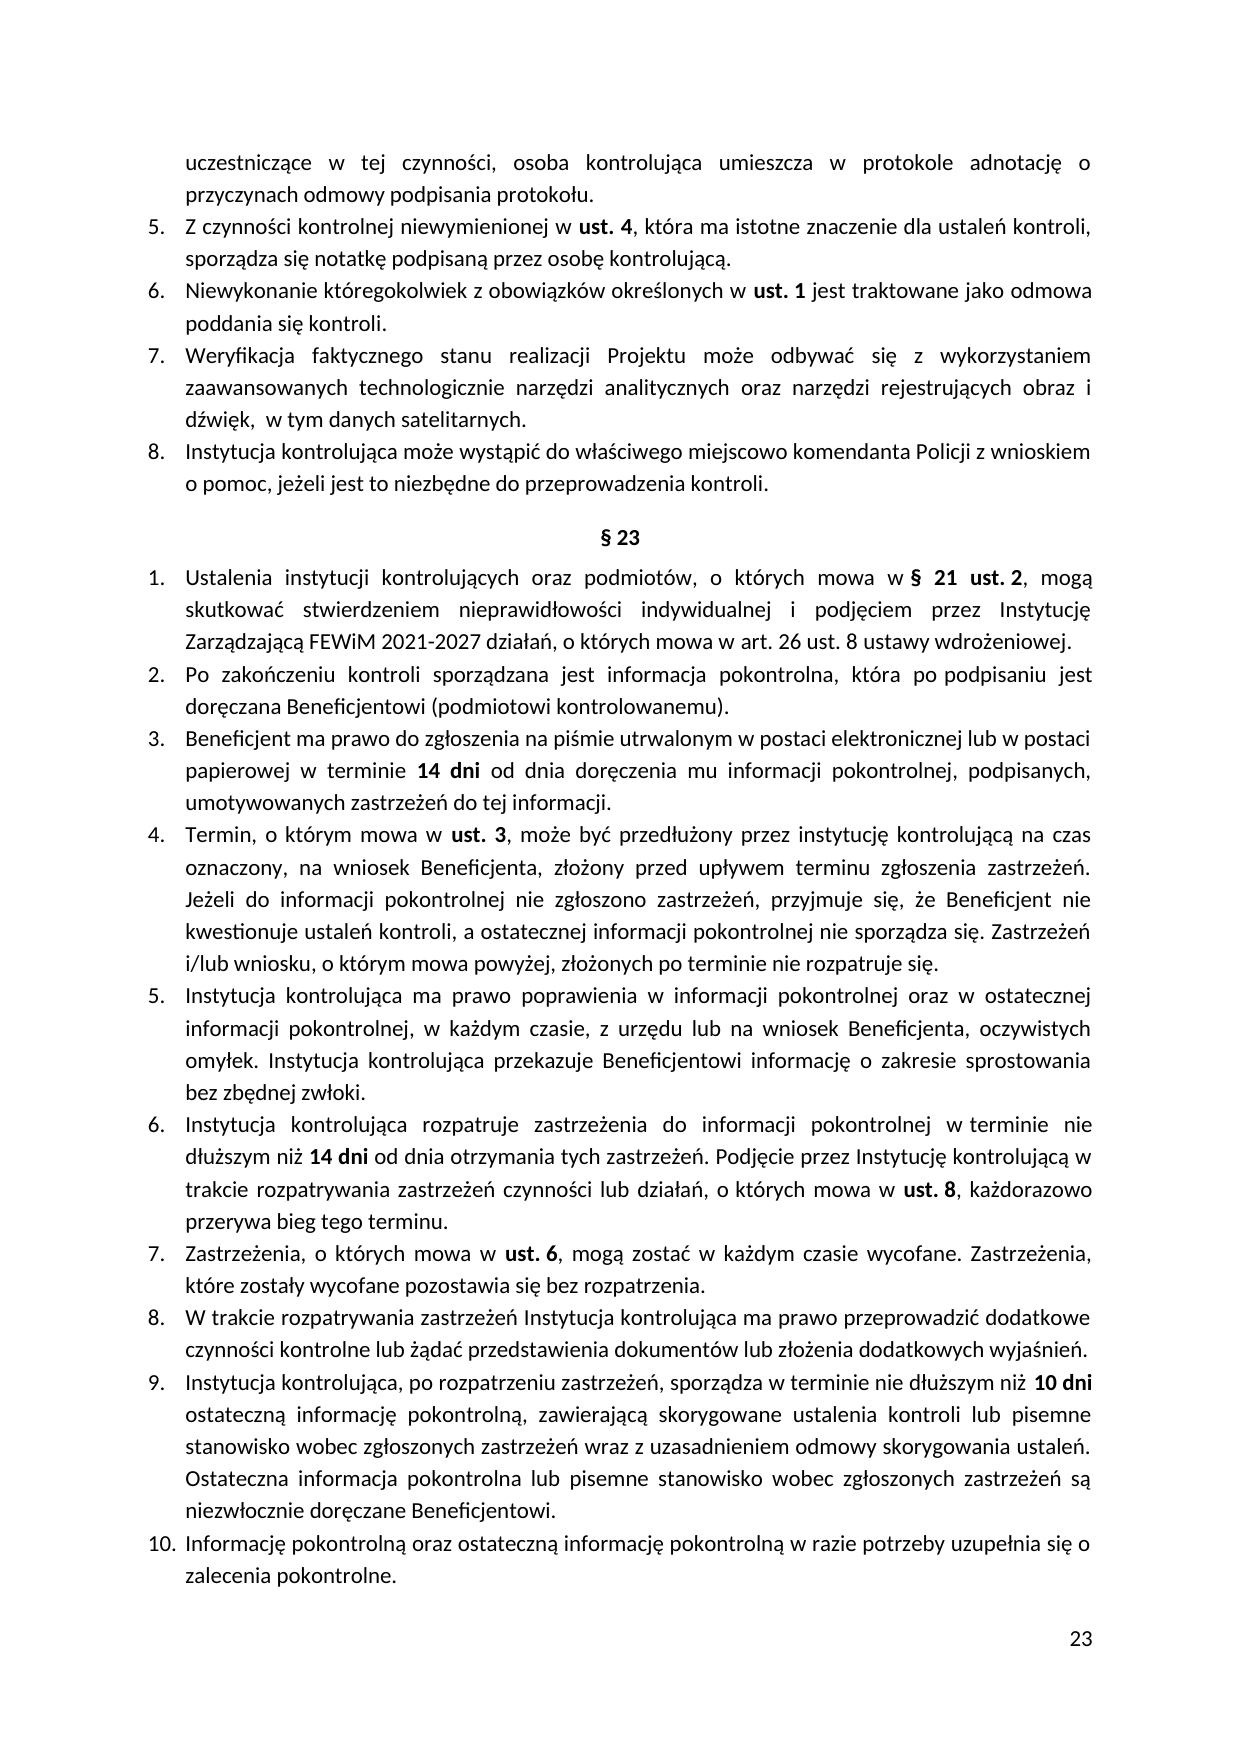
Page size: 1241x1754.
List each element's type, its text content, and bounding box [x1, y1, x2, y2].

list Weryfikacja faktycznego stanu realizacji Projektu może odbywać się z wykorzystaniem zaawansowanych technologicznie narzędzi analitycznych oraz narzędzi rejestrujących obraz i dźwięk, w tym danych satelitarnych. [148, 341, 1092, 433]
list Niewykonanie któregokolwiek z obowiązków określonych w ust. 1 jest traktowane jako odmowa poddania się kontroli. [148, 276, 1092, 337]
list Termin, o którym mowa w ust. 3, może być przedłużony przez instytucję kontrolującą na czas oznaczony, na wniosek Beneficjenta, złożony przed upływem terminu zgłoszenia zastrzeżeń. Jeżeli do informacji pokontrolnej nie zgłoszono zastrzeżeń, przyjmuje się, że Beneficjent nie kwestionuje ustaleń kontroli, a ostatecznej informacji pokontrolnej nie sporządza się. Zastrzeżeń i/lub wniosku, o którym mowa powyżej, złożonych po terminie nie rozpatruje się. [148, 821, 1092, 977]
text § 23 [148, 523, 1092, 551]
list Instytucja kontrolująca, po rozpatrzeniu zastrzeżeń, sporządza w terminie nie dłuższym niż 10 dni ostateczną informację pokontrolną, zawierającą skorygowane ustalenia kontroli lub pisemne stanowisko wobec zgłoszonych zastrzeżeń wraz z uzasadnieniem odmowy skorygowania ustaleń. Ostateczna informacja pokontrolna lub pisemne stanowisko wobec zgłoszonych zastrzeżeń są niezwłocznie doręczane Beneficjentowi. [148, 1368, 1092, 1524]
list Zastrzeżenia, o których mowa w ust. 6, mogą zostać w każdym czasie wycofane. Zastrzeżenia, które zostały wycofane pozostawia się bez rozpatrzenia. [148, 1239, 1092, 1299]
list W trakcie rozpatrywania zastrzeżeń Instytucja kontrolująca ma prawo przeprowadzić dodatkowe czynności kontrolne lub żądać przedstawienia dokumentów lub złożenia dodatkowych wyjaśnień. [148, 1303, 1092, 1364]
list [148, 148, 1092, 208]
list Beneficjent ma prawo do zgłoszenia na piśmie utrwalonym w postaci elektronicznej lub w postaci papierowej w terminie 14 dni od dnia doręczenia mu informacji pokontrolnej, podpisanych, umotywowanych zastrzeżeń do tej informacji. [148, 724, 1092, 816]
list Instytucja kontrolująca rozpatruje zastrzeżenia do informacji pokontrolnej w terminie nie dłuższym niż 14 dni od dnia otrzymania tych zastrzeżeń. Podjęcie przez Instytucję kontrolującą w trakcie rozpatrywania zastrzeżeń czynności lub działań, o których mowa w ust. 8, każdorazowo przerywa bieg tego terminu. [148, 1110, 1092, 1235]
list Po zakończeniu kontroli sporządzana jest informacja pokontrolna, która po podpisaniu jest doręczana Beneficjentowi (podmiotowi kontrolowanemu). [148, 660, 1092, 720]
list Ustalenia instytucji kontrolujących oraz podmiotów, o których mowa w § 21 ust. 2, mogą skutkować stwierdzeniem nieprawidłowości indywidualnej i podjęciem przez Instytucję Zarządzającą FEWiM 2021-2027 działań, o których mowa w art. 26 ust. 8 ustawy wdrożeniowej. [148, 563, 1092, 656]
list Instytucja kontrolująca może wystąpić do właściwego miejscowo komendanta Policji z wnioskiem o pomoc, jeżeli jest to niezbędne do przeprowadzenia kontroli. [148, 437, 1092, 498]
list Informację pokontrolną oraz ostateczną informację pokontrolną w razie potrzeby uzupełnia się o zalecenia pokontrolne. [148, 1529, 1092, 1589]
list Instytucja kontrolująca ma prawo poprawienia w informacji pokontrolnej oraz w ostatecznej informacji pokontrolnej, w każdym czasie, z urzędu lub na wniosek Beneficjenta, oczywistych omyłek. Instytucja kontrolująca przekazuje Beneficjentowi informację o zakresie sprostowania bez zbędnej zwłoki. [148, 982, 1092, 1106]
list Z czynności kontrolnej niewymienionej w ust. 4, która ma istotne znaczenie dla ustaleń kontroli, sporządza się notatkę podpisaną przez osobę kontrolującą. [148, 212, 1092, 272]
